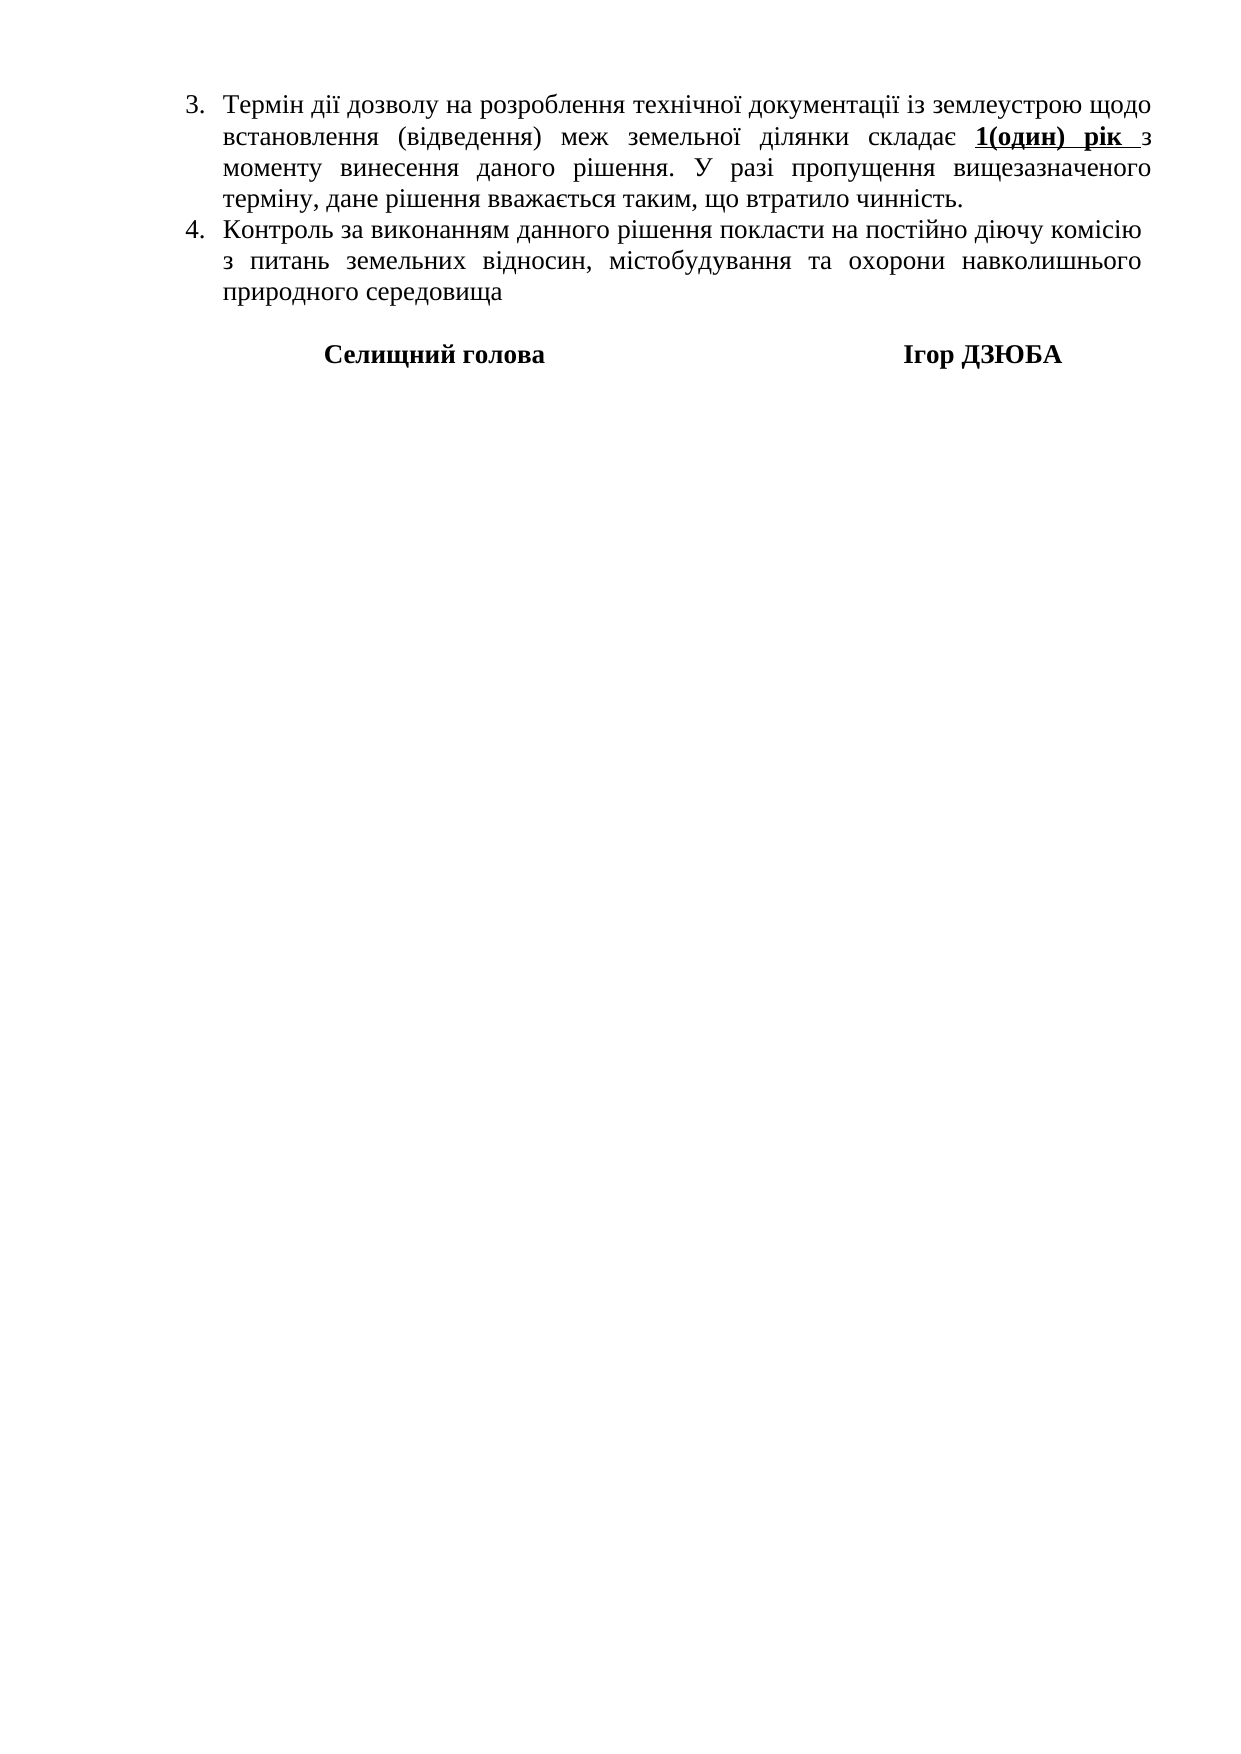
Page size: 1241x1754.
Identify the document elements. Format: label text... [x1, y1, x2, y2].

text Селищний голова Ігор ДЗЮБА [148, 338, 1143, 369]
list Термін дії дозволу на розроблення технічної документації із землеустрою щодо встановлення (відведення) меж земельної ділянки складає 1(один) рік з моменту винесення даного рішення. У разі пропущення вищезазначеного терміну, дане рішення вважається таким, що втратило чинність. [185, 88, 1152, 213]
list Контроль за виконанням данного рішення покласти на постійно діючу комісію з питань земельних відносин, містобудування та охорони навколишнього природного середовища [185, 213, 1143, 307]
